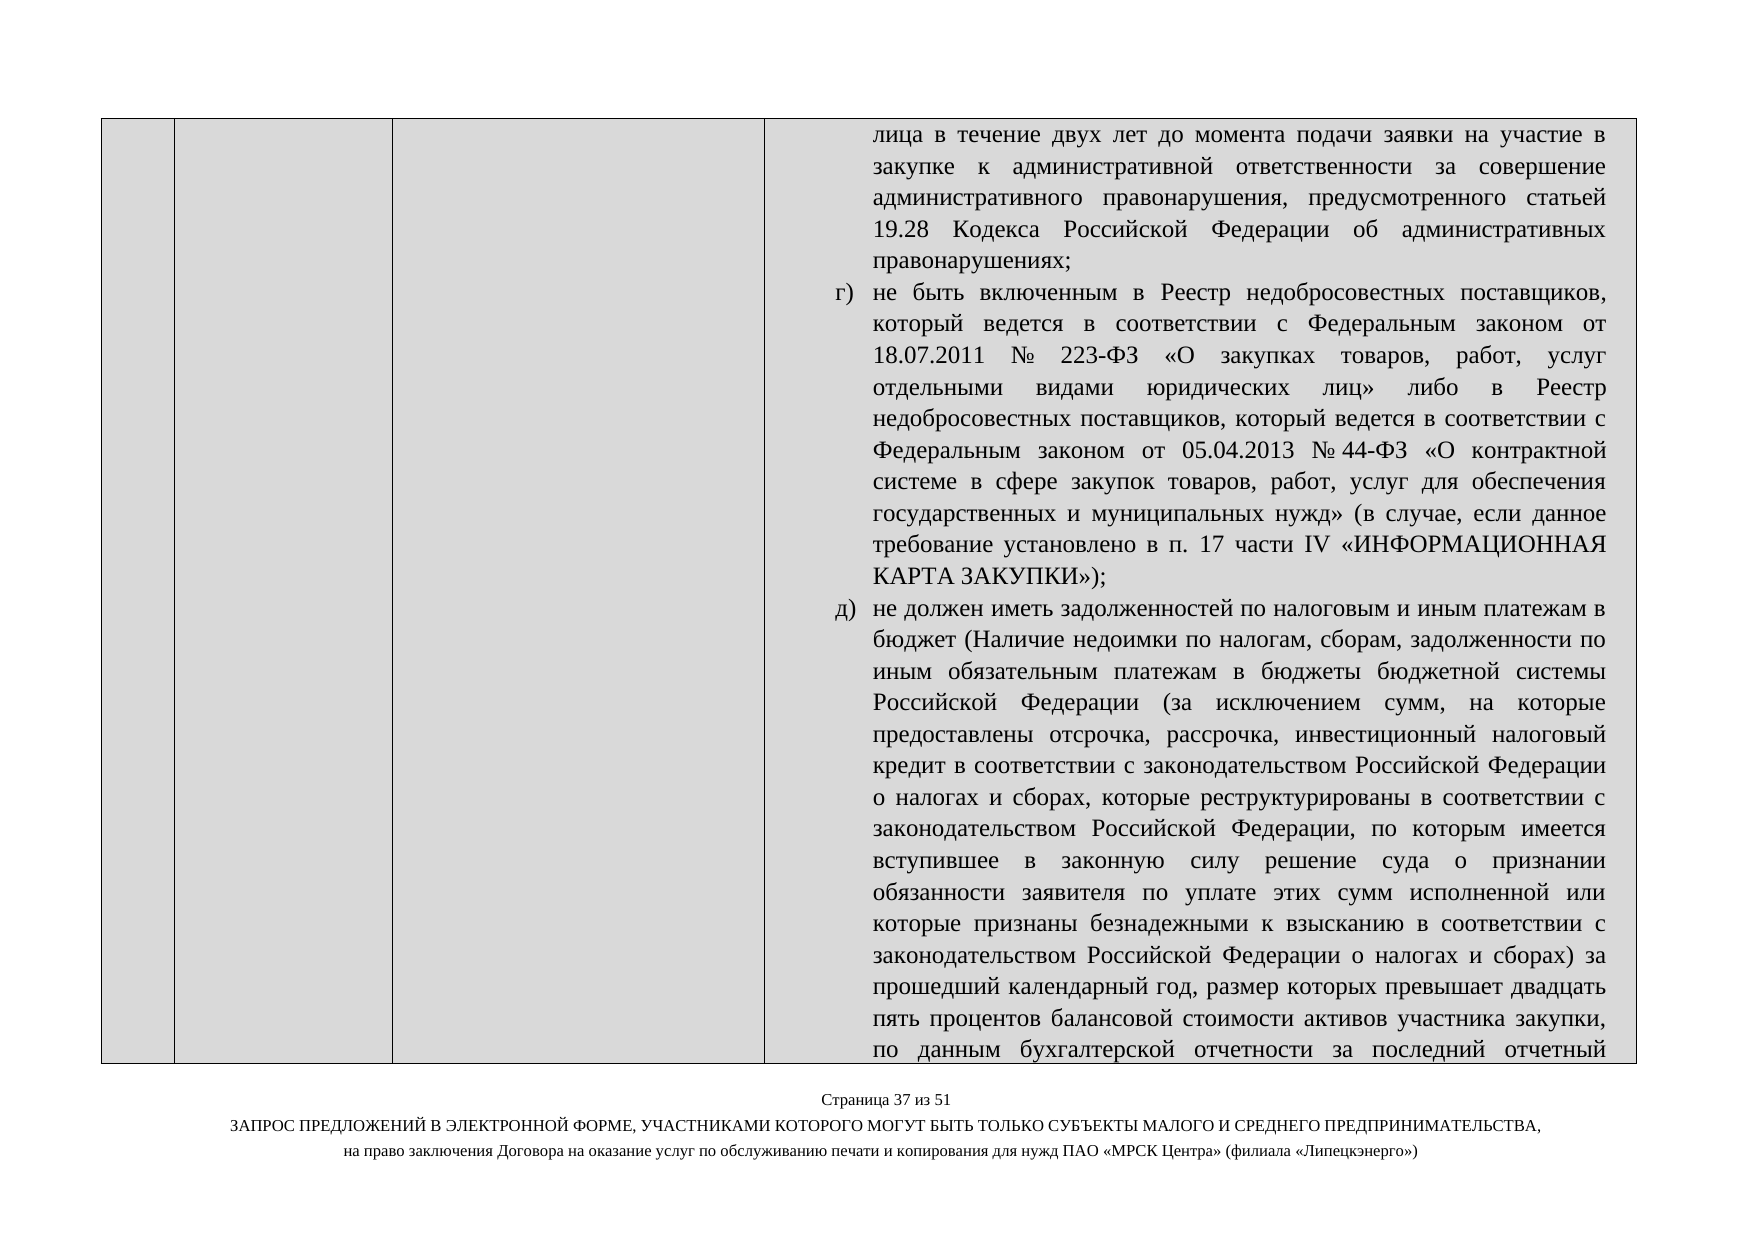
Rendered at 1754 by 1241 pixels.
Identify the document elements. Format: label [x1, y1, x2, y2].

table_cell [175, 119, 392, 1063]
table_cell [765, 119, 1636, 1063]
table_cell [393, 119, 764, 1063]
table_cell [102, 119, 174, 1063]
